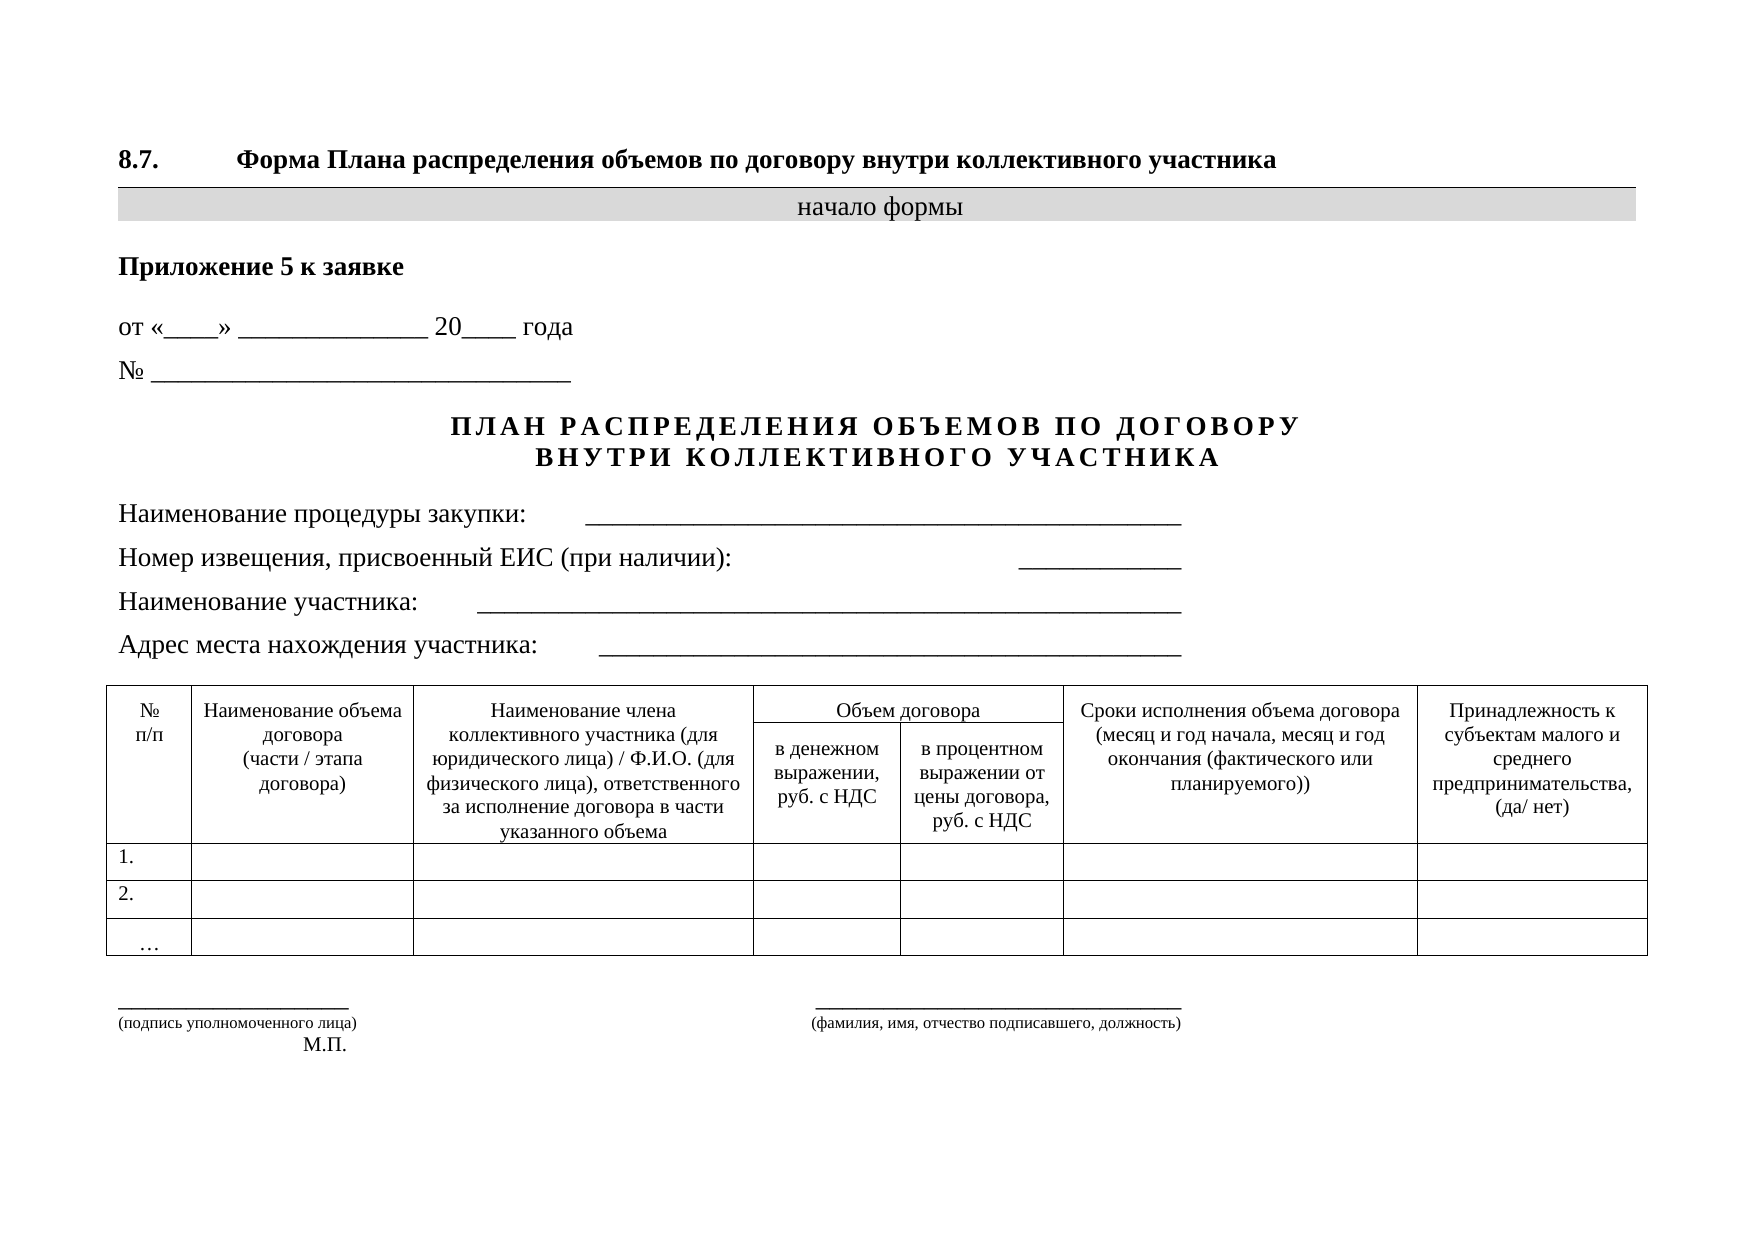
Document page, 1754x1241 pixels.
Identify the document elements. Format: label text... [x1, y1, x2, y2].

table_cell [192, 844, 413, 880]
text от «____» ______________ 20____ года [118, 311, 1636, 342]
text Приложение 5 к заявке [118, 250, 1636, 281]
table_cell [1418, 844, 1647, 880]
table_cell [107, 844, 191, 880]
table_cell [901, 844, 1063, 880]
table_cell [754, 881, 900, 918]
text № _______________________________ [118, 354, 1636, 385]
text Форма Плана распределения объемов по договору внутри коллективного участника [118, 143, 1636, 174]
table_cell [901, 881, 1063, 918]
table_cell [414, 919, 753, 955]
table_cell [1418, 881, 1647, 918]
table_cell [414, 881, 753, 918]
text М.П. [118, 1032, 1636, 1056]
table_cell [1418, 919, 1647, 955]
table_cell [754, 844, 900, 880]
table_header Наименование члена коллективного участника (для юридического лица) / Ф.И.О. (для физического лица), ответственного за исполнение договора в части указанного объема [414, 686, 753, 843]
table_cell [1064, 881, 1417, 918]
text Адрес места нахождения участника: ___________________________________________ [118, 628, 1636, 660]
table_header Принадлежность к субъектам малого и среднего предпринимательства, (да/ нет) [1418, 686, 1647, 843]
table_cell [192, 919, 413, 955]
table_header Объем договора [754, 686, 1063, 722]
table_header Наименование объема договора (части / этапа договора) [192, 686, 413, 843]
text (подпись уполномоченного лица) (фамилия, имя, отчество подписавшего, должность) [118, 1013, 1636, 1032]
table_cell [414, 844, 753, 880]
table_header Сроки исполнения объема договора (месяц и год начала, месяц и год окончания (фактического или планируемого)) [1064, 686, 1417, 843]
table_cell в процентном выражении от цены договора, руб. с НДС [901, 723, 1063, 843]
table_header № п/п [107, 686, 191, 843]
table_cell [754, 919, 900, 955]
text Наименование участника: ____________________________________________________ [118, 585, 1636, 616]
table_cell [1064, 919, 1417, 955]
table_cell [107, 881, 191, 918]
text _________________ ___________________________ [118, 981, 1636, 1013]
text План распределения объемов по договору внутри коллективного участника [118, 410, 1636, 473]
table_cell в денежном выражении, руб. с НДС [754, 723, 900, 843]
table_cell [901, 919, 1063, 955]
table_cell [1064, 844, 1417, 880]
table_cell [192, 881, 413, 918]
table_cell … [107, 919, 191, 955]
text Номер извещения, присвоенный ЕИС (при наличии): ____________ [118, 541, 1636, 572]
text начало формы [118, 188, 1636, 221]
text Наименование процедуры закупки: ____________________________________________ [118, 498, 1636, 529]
